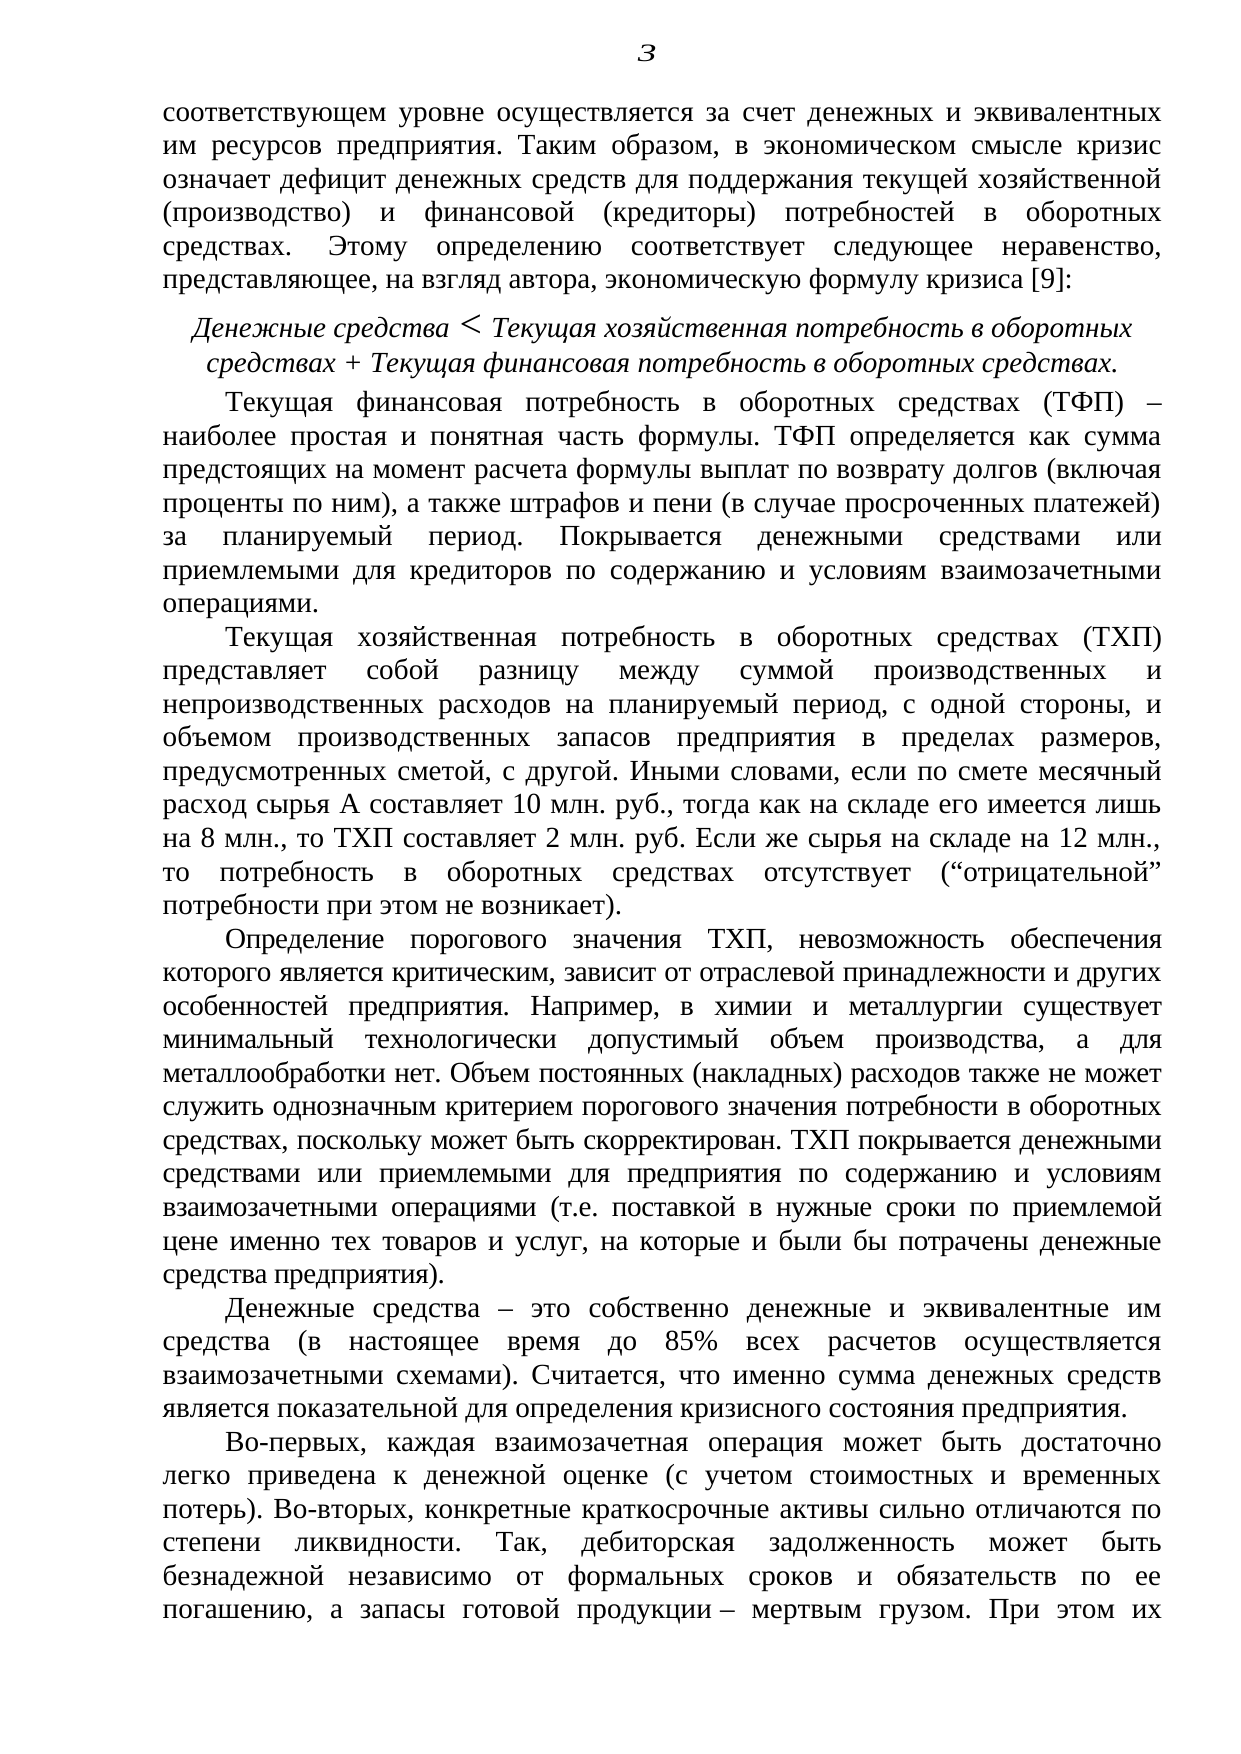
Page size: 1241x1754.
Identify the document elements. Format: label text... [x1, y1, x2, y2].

text Текущая хозяйственная потребность в оборотных средствах (ТХП) представляет собой разницу между суммой производственных и непроизводственных расходов на планируемый период, с одной стороны, и объемом производственных запасов предприятия в пределах размеров, предусмотренных сметой, с другой. Иными словами, если по смете месячный расход сырья А составляет 10 млн. руб., тогда как на складе его имеется лишь на 8 млн., то ТХП составляет 2 млн. руб. Если же сырья на складе на 12 млн., то потребность в оборотных средствах отсутствует (“отрицательной” потребности при этом не возникает). [162, 619, 1162, 921]
text Определение порогового значения ТХП, невозможность обеспечения которого является критическим, зависит от отраслевой принадлежности и других особенностей предприятия. Например, в химии и металлургии существует минимальный технологически допустимый объем производства, а для металлообработки нет. Объем постоянных (накладных) расходов также не может служить однозначным критерием порогового значения потребности в оборотных средствах, поскольку может быть скорректирован. ТХП покрывается денежными средствами или приемлемыми для предприятия по содержанию и условиям взаимозачетными операциями (т.е. поставкой в нужные сроки по приемлемой цене именно тех товаров и услуг, на которые и были бы потрачены денежные средства предприятия). [162, 921, 1162, 1290]
text Текущая финансовая потребность в оборотных средствах (ТФП) – наиболее простая и понятная часть формулы. ТФП определяется как сумма предстоящих на момент расчета формулы выплат по возврату долгов (включая проценты по ним), а также штрафов и пени (в случае просроченных платежей) за планируемый период. Покрывается денежными средствами или приемлемыми для кредиторов по содержанию и условиям взаимозачетными операциями. [162, 384, 1162, 619]
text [162, 94, 1162, 295]
text Денежные средства – это собственно денежные и эквивалентные им средства (в настоящее время до 85% всех расчетов осуществляется взаимозачетными схемами). Считается, что именно сумма денежных средств является показательной для определения кризисного состояния предприятия. [162, 1290, 1162, 1424]
text Денежные средства < Текущая хозяйственная потребность в оборотных средствах + Текущая финансовая потребность в оборотных средствах. [162, 300, 1162, 379]
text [162, 1424, 1162, 1625]
